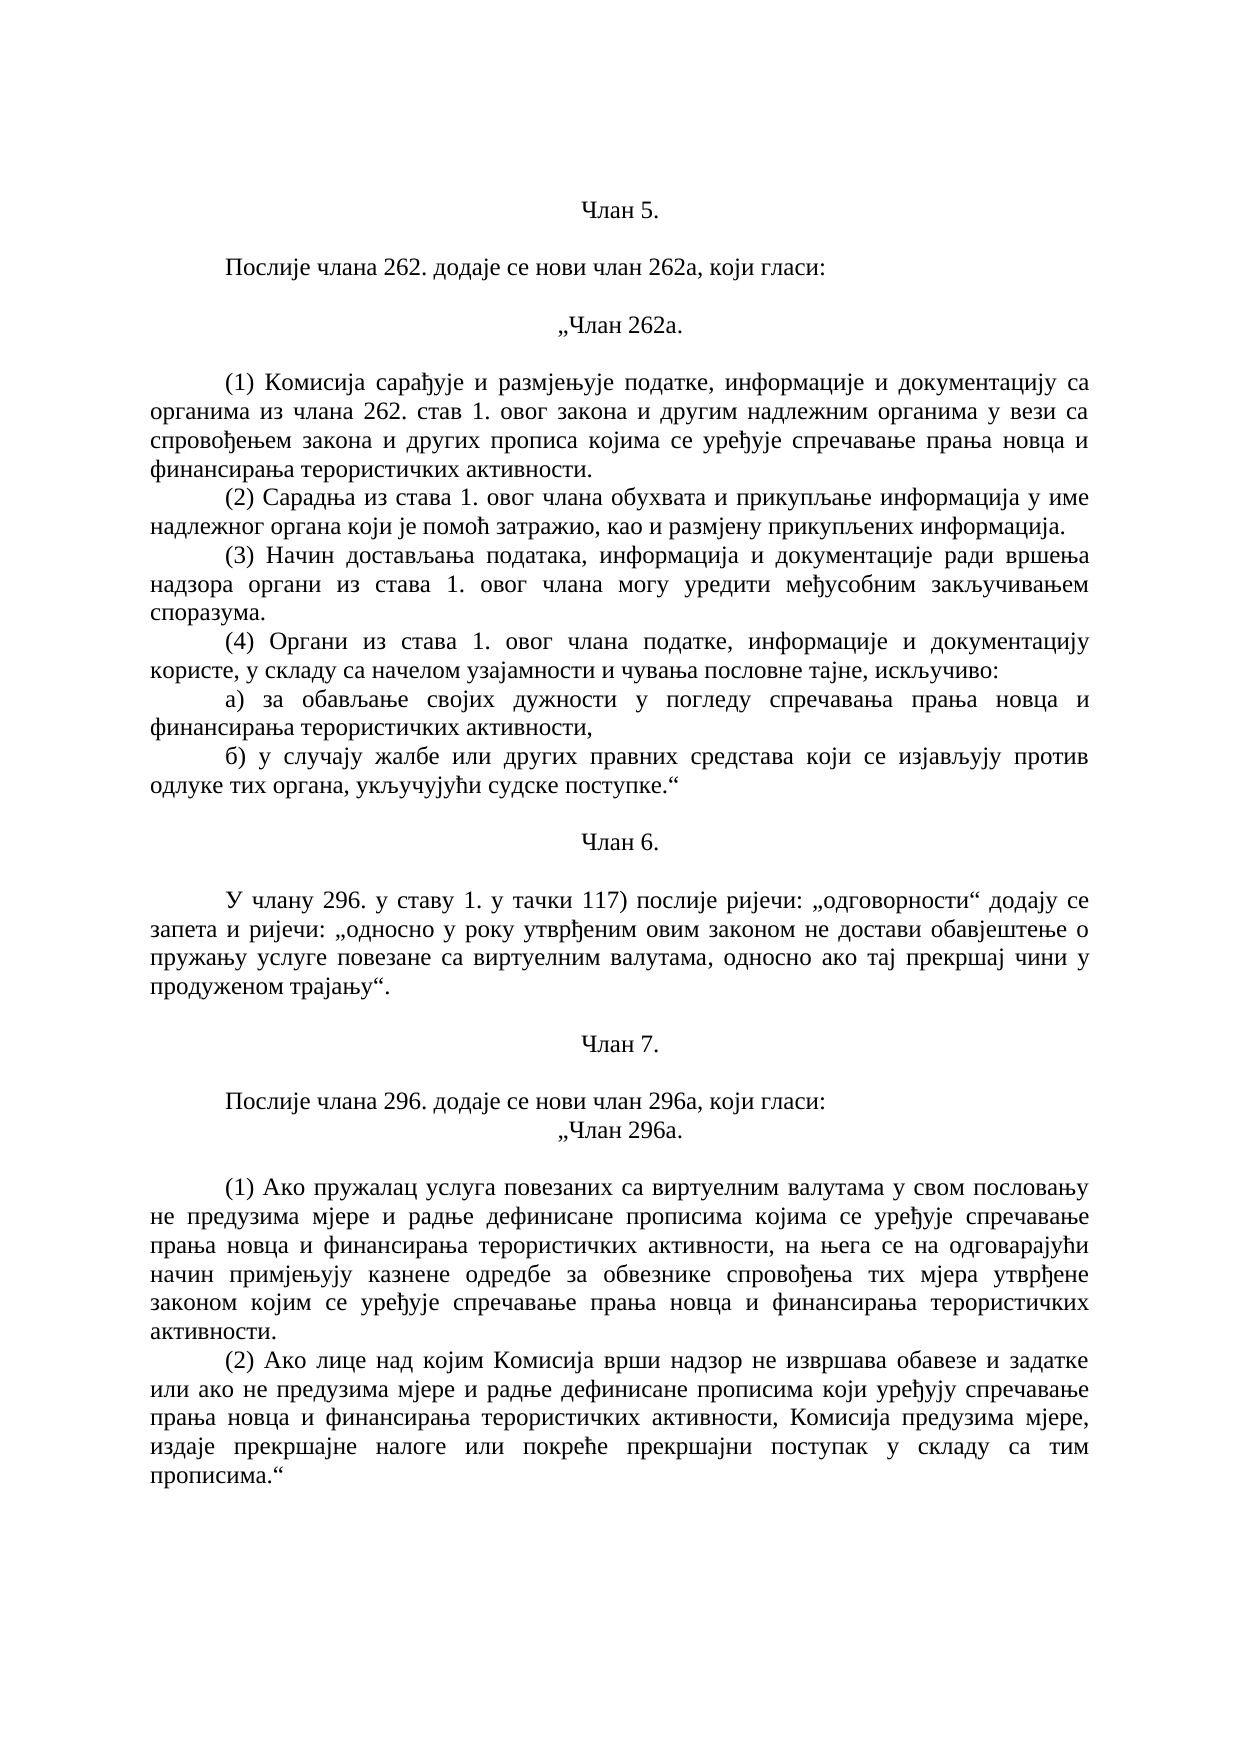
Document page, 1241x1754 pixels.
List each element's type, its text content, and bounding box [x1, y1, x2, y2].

text (2) Сарадња из става 1. овог члана обухвата и прикупљање информација у име надлежног органа који је помоћ затражио, као и размјену прикупљених информација. [150, 482, 1090, 540]
text Члан 7. [150, 1029, 1090, 1057]
text У члану 296. у ставу 1. у тачки 117) послије ријечи: „одговорности“ додају се запета и ријечи: „односно у року утврђеним овим законом не достави обавјештење о пружању услуге повезане са виртуелним валутама, односно ако тај прекршај чини у продуженом трајању“. [150, 885, 1090, 1000]
text б) у случају жалбе или других правних средстава који се изјављују против одлуке тих органа, укључујући судске поступке.“ [150, 741, 1090, 799]
text (1) Комисија сарађује и размјењује податке, информације и документацију са органима из члана 262. став 1. овог закона и другим надлежним органима у вези са спровођењем закона и других прописа којима се уређује спречавање прања новца и финансирања терористичких активности. [150, 367, 1090, 482]
text „Члан 262а. [150, 310, 1090, 339]
text (2) Ако лице над којим Комисија врши надзор не извршава обавезе и задатке или ако не предузима мјере и радње дефинисане прописима који уређују спречавање прања новца и финансирања терористичких активности, Комисија предузима мјере, издаје прекршајне налоге или покреће прекршајни поступак у складу са тим прописима.“ [150, 1345, 1090, 1489]
text Послије члана 262. додаје се нови члан 262а, који гласи: [150, 252, 1090, 281]
text Члан 6. [150, 827, 1090, 856]
text а) за обављање својих дужности у погледу спречавања прања новца и финансирања терористичких активности, [150, 684, 1090, 741]
text Послије члана 296. додаје се нови члан 296а, који гласи: [150, 1086, 1090, 1115]
text Члан 5. [150, 195, 1090, 224]
text (1) Ако пружалац услуга повезаних са виртуелним валутама у свом пословању не предузима мјере и радње дефинисане прописима којима се уређује спречавање прања новца и финансирања терористичких активности, на њега се на одговарајући начин примјењују казнене одредбе за обвезнике спровођења тих мјера утврђене законом којим се уређује спречавање прања новца и финансирања терористичких активности. [150, 1172, 1090, 1345]
text „Члан 296а. [150, 1115, 1090, 1144]
text (3) Начин достављања података, информација и документације ради вршења надзора органи из става 1. овог члана могу уредити међусобним закључивањем споразума. [150, 540, 1090, 626]
text (4) Органи из става 1. овог члана податке, информације и документацију користе, у складу са начелом узајамности и чувања пословне тајне, искључиво: [150, 626, 1090, 684]
